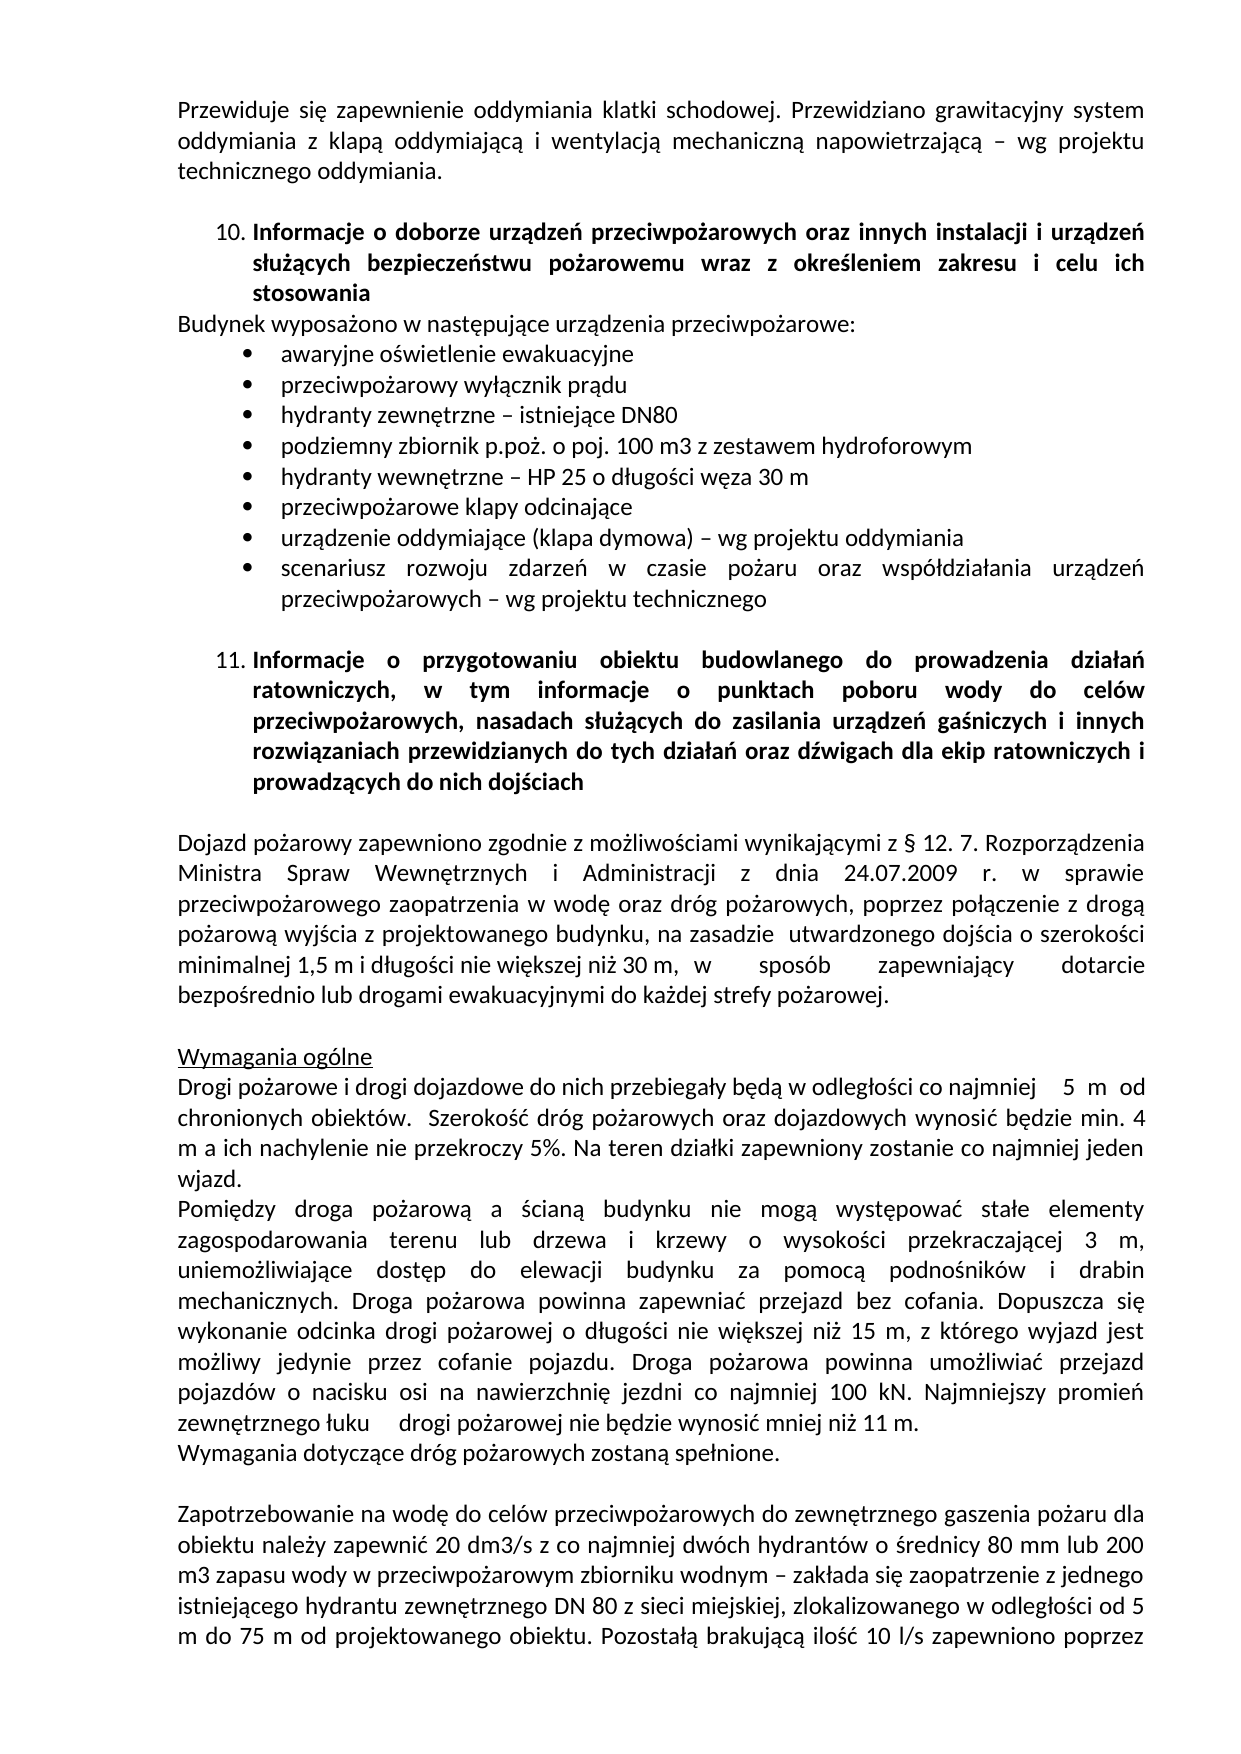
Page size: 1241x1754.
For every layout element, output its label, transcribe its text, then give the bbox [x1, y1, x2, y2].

text Dojazd pożarowy zapewniono zgodnie z możliwościami wynikającymi z § 12. 7. Rozporządzenia Ministra Spraw Wewnętrznych i Administracji z dnia 24.07.2009 r. w sprawie przeciwpożarowego zaopatrzenia w wodę oraz dróg pożarowych, poprzez połączenie z drogą pożarową wyjścia z projektowanego budynku, na zasadzie utwardzonego dojścia o szerokości minimalnej 1,5 m i długości nie większej niż 30 m, w sposób zapewniający dotarcie bezpośrednio lub drogami ewakuacyjnymi do każdej strefy pożarowej. [177, 827, 1146, 1010]
list awaryjne oświetlenie ewakuacyjne [243, 339, 1146, 369]
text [177, 1498, 1146, 1651]
text Przewiduje się zapewnienie oddymiania klatki schodowej. Przewidziano grawitacyjny system oddymiania z klapą oddymiającą i wentylacją mechaniczną napowietrzającą – wg projektu technicznego oddymiania. [177, 94, 1146, 186]
list hydranty wewnętrzne – HP 25 o długości węza 30 m [243, 461, 1146, 491]
text Drogi pożarowe i drogi dojazdowe do nich przebiegały będą w odległości co najmniej 5 m od chronionych obiektów. Szerokość dróg pożarowych oraz dojazdowych wynosić będzie min. 4 m a ich nachylenie nie przekroczy 5%. Na teren działki zapewniony zostanie co najmniej jeden wjazd. [177, 1071, 1146, 1193]
list hydranty zewnętrzne – istniejące DN80 [243, 400, 1146, 430]
list przeciwpożarowe klapy odcinające [243, 491, 1146, 522]
text Wymagania dotyczące dróg pożarowych zostaną spełnione. [177, 1437, 1146, 1468]
list Informacje o doborze urządzeń przeciwpożarowych oraz innych instalacji i urządzeń służących bezpieczeństwu pożarowemu wraz z określeniem zakresu i celu ich stosowania [215, 217, 1146, 308]
list Informacje o przygotowaniu obiektu budowlanego do prowadzenia działań ratowniczych, w tym informacje o punktach poboru wody do celów przeciwpożarowych, nasadach służących do zasilania urządzeń gaśniczych i innych rozwiązaniach przewidzianych do tych działań oraz dźwigach dla ekip ratowniczych i prowadzących do nich dojściach [215, 644, 1146, 796]
list podziemny zbiornik p.poż. o poj. 100 m3 z zestawem hydroforowym [243, 430, 1146, 461]
text Budynek wyposażono w następujące urządzenia przeciwpożarowe: [177, 308, 1146, 339]
list przeciwpożarowy wyłącznik prądu [243, 369, 1146, 400]
list urządzenie oddymiające (klapa dymowa) – wg projektu oddymiania [243, 522, 1146, 552]
list scenariusz rozwoju zdarzeń w czasie pożaru oraz współdziałania urządzeń przeciwpożarowych – wg projektu technicznego [243, 552, 1146, 613]
text Pomiędzy droga pożarową a ścianą budynku nie mogą występować stałe elementy zagospodarowania terenu lub drzewa i krzewy o wysokości przekraczającej 3 m, uniemożliwiające dostęp do elewacji budynku za pomocą podnośników i drabin mechanicznych. Droga pożarowa powinna zapewniać przejazd bez cofania. Dopuszcza się wykonanie odcinka drogi pożarowej o długości nie większej niż 15 m, z którego wyjazd jest możliwy jedynie przez cofanie pojazdu. Droga pożarowa powinna umożliwiać przejazd pojazdów o nacisku osi na nawierzchnię jezdni co najmniej 100 kN. Najmniejszy promień zewnętrznego łuku drogi pożarowej nie będzie wynosić mniej niż 11 m. [177, 1193, 1146, 1437]
text Wymagania ogólne [177, 1041, 1146, 1071]
